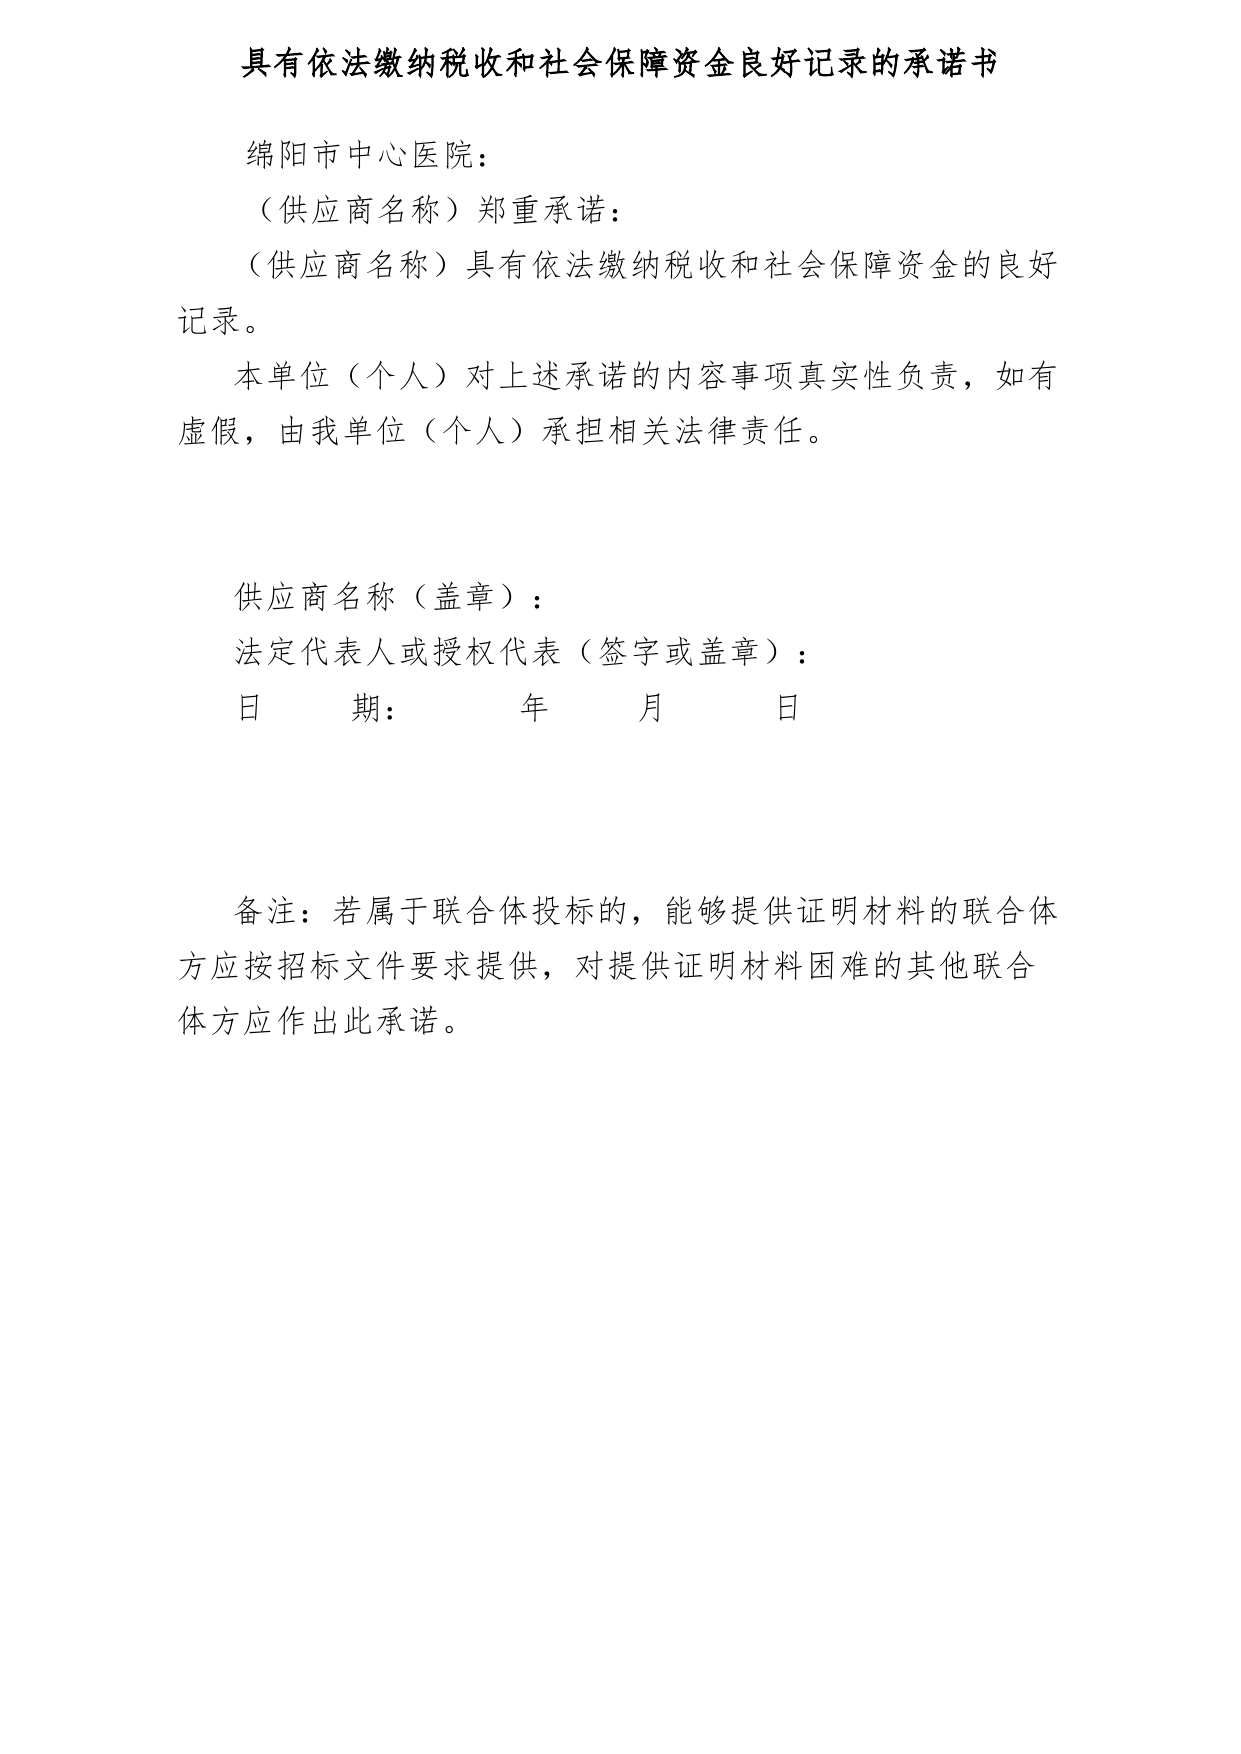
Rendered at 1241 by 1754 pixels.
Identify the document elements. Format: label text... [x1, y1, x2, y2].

text 供应商名称（盖章）： [176, 576, 1064, 613]
text 日 期： 年 月 日 [176, 687, 1064, 724]
text 具有依法缴纳税收和社会保障资金良好记录的承诺书 [176, 42, 1064, 78]
text 本单位（个人）对上述承诺的内容事项真实性负责，如有虚假，由我单位（个人）承担相关法律责任。 [176, 355, 1064, 447]
text 备注：若属于联合体投标的，能够提供证明材料的联合体方应按招标文件要求提供，对提供证明材料困难的其他联合体方应作出此承诺。 [176, 890, 1064, 1037]
text 绵阳市中心医院： [176, 134, 1064, 171]
text 法定代表人或授权代表（签字或盖章）： [176, 632, 1064, 668]
text （供应商名称）具有依法缴纳税收和社会保障资金的良好记录。 [176, 244, 1064, 337]
text （供应商名称）郑重承诺： [176, 189, 1064, 226]
